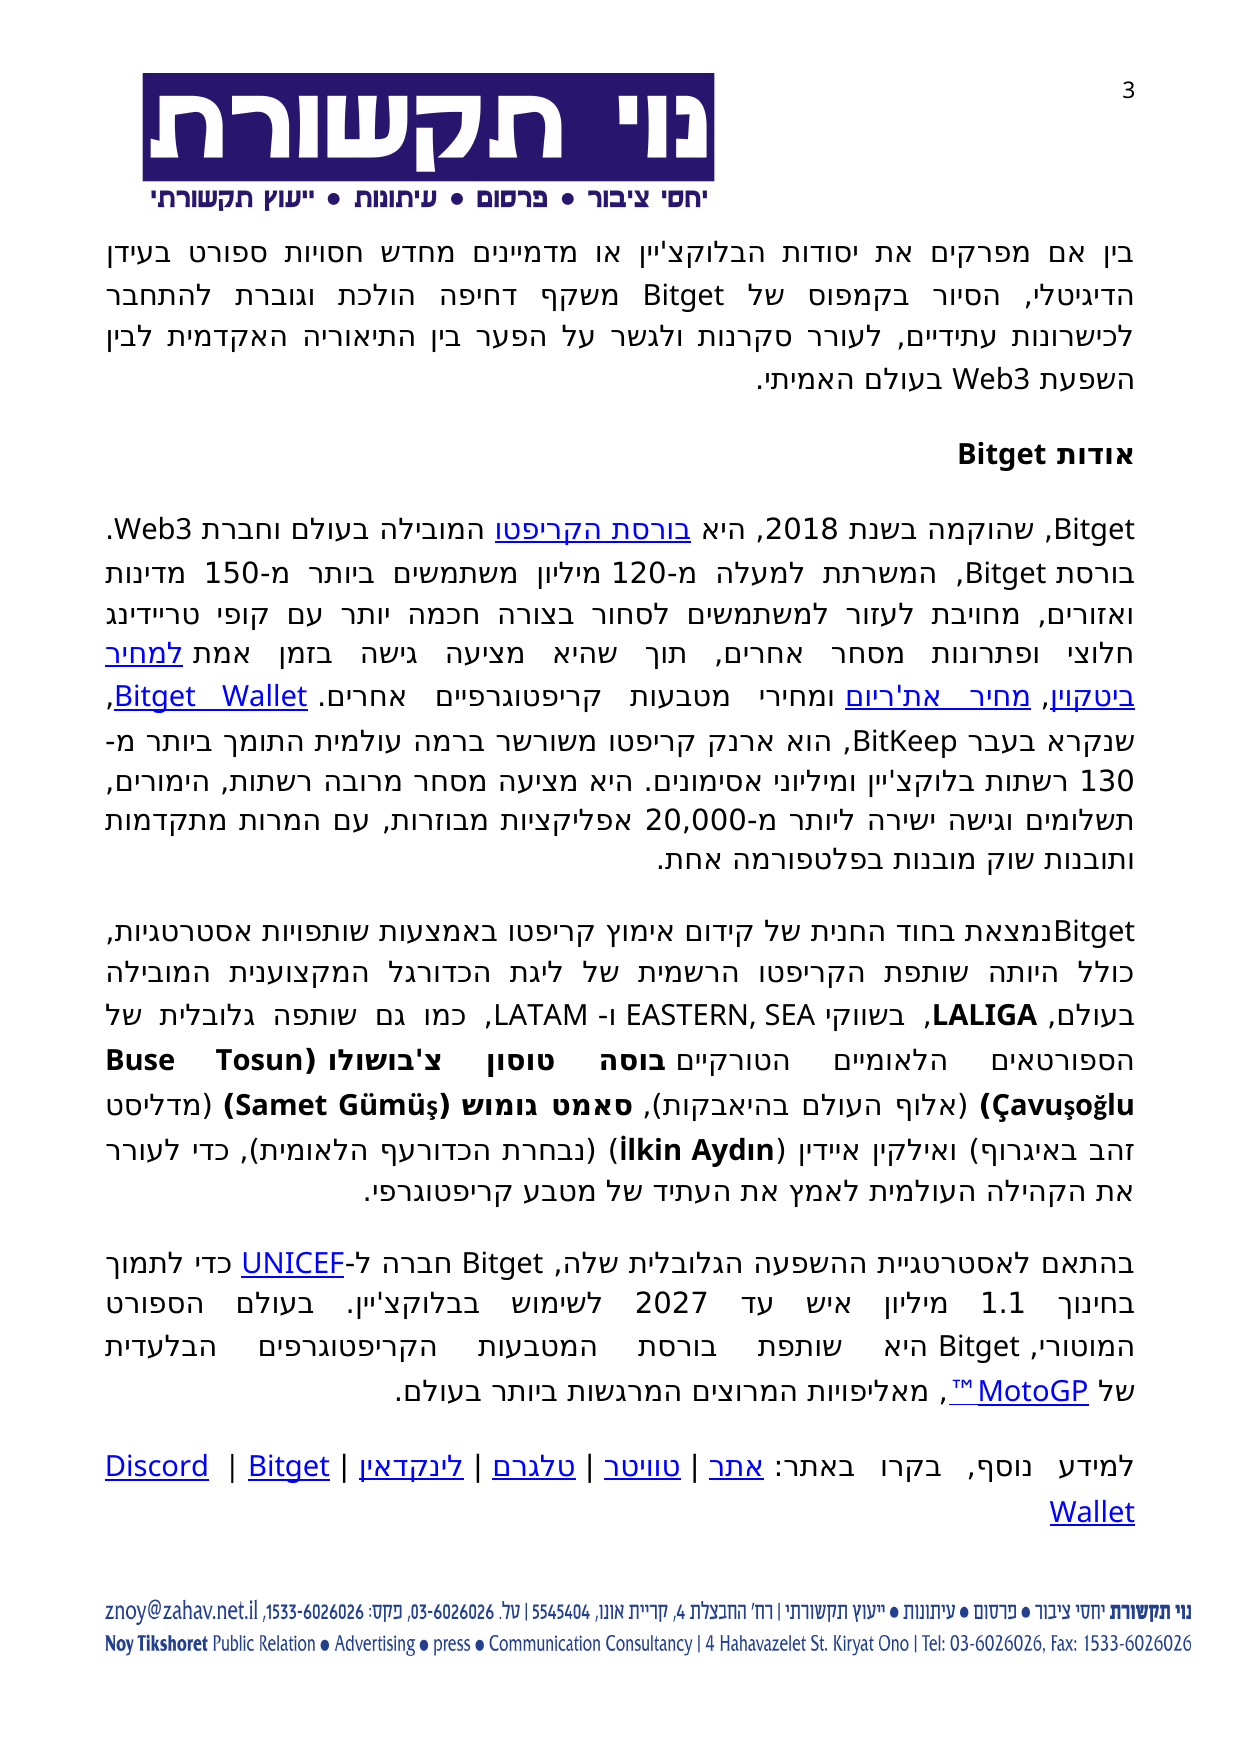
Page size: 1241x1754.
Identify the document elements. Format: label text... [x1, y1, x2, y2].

text בין אם מפרקים את יסודות הבלוקצ'יין או מדמיינים מחדש חסויות ספורט בעידן הדיגיטלי, הסיור בקמפוס של Bitget משקף דחיפה הולכת וגוברת להתחבר לכישרונות עתידיים, לעורר סקרנות ולגשר על הפער בין התיאוריה האקדמית לבין השפעת Web3 בעולם האמיתי. [105, 236, 1135, 398]
picture [105, 1599, 1191, 1656]
text Bitget, שהוקמה בשנת 2018, היא בורסת הקריפטו המובילה בעולם וחברת Web3. בורסת Bitget, המשרתת למעלה מ-120 מיליון משתמשים ביותר מ-150 מדינות ואזורים, מחויבת לעזור למשתמשים לסחור בצורה חכמה יותר עם קופי טריידינג חלוצי ופתרונות מסחר אחרים, תוך שהיא מציעה גישה בזמן אמת למחיר ביטקוין, מחיר את'ריום ומחירי מטבעות קריפטוגרפיים אחרים. Bitget Wallet, שנקרא בעבר BitKeep, הוא ארנק קריפטו משורשר ברמה עולמית התומך ביותר מ- 130 רשתות בלוקצ'יין ומיליוני אסימונים. היא מציעה מסחר מרובה רשתות, הימורים, תשלומים וגישה ישירה ליותר מ-20,000 אפליקציות מבוזרות, עם המרות מתקדמות ותובנות שוק מובנות בפלטפורמה אחת. [105, 508, 1135, 876]
text Bitgetנמצאת בחוד החנית של קידום אימוץ קריפטו באמצעות שותפויות אסטרטגיות, כולל היותה שותפת הקריפטו הרשמית של ליגת הכדורגל המקצוענית המובילה בעולם, LALIGA, בשווקי EASTERN, SEA ו- LATAM, כמו גם שותפה גלובלית של הספורטאים הלאומיים הטורקיים בוסה טוסון צ'בושולו (Buse Tosun Çavuşoğlu) (אלוף העולם בהיאבקות), סאמט גומוש (Samet Gümüş) (מדליסט זהב באיגרוף) ואילקין איידין (İlkin Aydın) (נבחרת הכדורעף הלאומית), כדי לעורר את הקהילה העולמית לאמץ את העתיד של מטבע קריפטוגרפי. [105, 911, 1135, 1208]
text למידע נוסף, בקרו באתר: אתר | טוויטר | טלגרם | לינקדאין | Discord | Bitget Wallet [105, 1445, 1135, 1531]
picture [142, 73, 715, 211]
text אודות Bitget [105, 433, 1135, 473]
text בהתאם לאסטרטגיית ההשפעה הגלובלית שלה, Bitget חברה ל-UNICEF כדי לתמוך בחינוך 1.1 מיליון איש עד 2027 לשימוש בבלוקצ'יין. בעולם הספורט המוטורי, Bitget היא שותפת בורסת המטבעות הקריפטוגרפים הבלעדית של MotoGP™, מאליפויות המרוצים המרגשות ביותר בעולם. [105, 1242, 1135, 1410]
